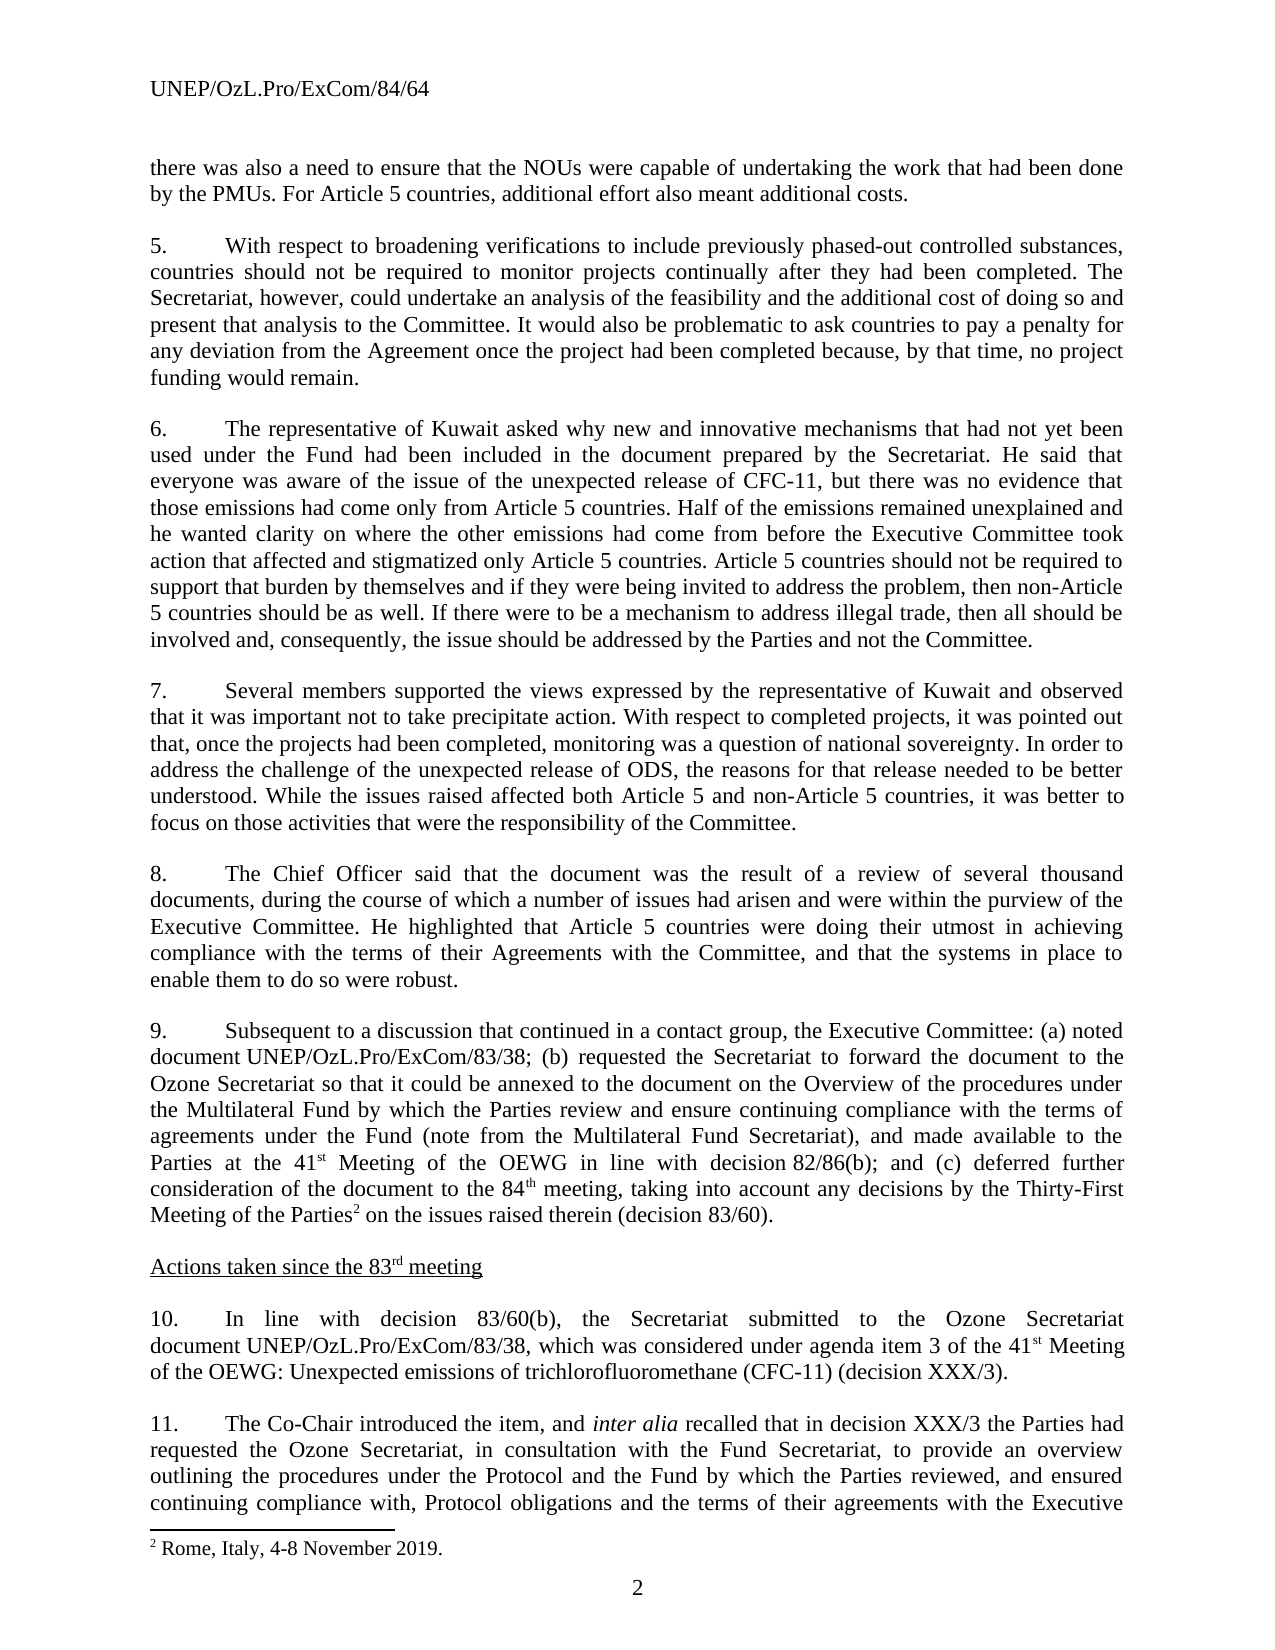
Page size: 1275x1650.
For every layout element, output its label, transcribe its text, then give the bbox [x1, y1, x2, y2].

subtitle Subsequent to a discussion that continued in a contact group, the Executive Committee: (a) noted document UNEP/OzL.Pro/ExCom/83/38; (b) requested the Secretariat to forward the document to the Ozone Secretariat so that it could be annexed to the document on the Overview of the procedures under the Multilateral Fund by which the Parties review and ensure continuing compliance with the terms of agreements under the Fund (note from the Multilateral Fund Secretariat), and made available to the Parties at the 41st Meeting of the OEWG in line with decision 82/86(b); and (c) deferred further consideration of the document to the 84th meeting, taking into account any decisions by the Thirty-First Meeting of the Parties on the issues raised therein (decision 83/60). [150, 1017, 1125, 1228]
text Actions taken since the 83rd meeting [150, 1253, 1125, 1279]
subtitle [150, 154, 1125, 207]
subtitle Several members supported the views expressed by the representative of Kuwait and observed that it was important not to take precipitate action. With respect to completed projects, it was pointed out that, once the projects had been completed, monitoring was a question of national sovereignty. In order to address the challenge of the unexpected release of ODS, the reasons for that release needed to be better understood. While the issues raised affected both Article 5 and non-Article 5 countries, it was better to focus on those activities that were the responsibility of the Committee. [150, 677, 1125, 835]
subtitle With respect to broadening verifications to include previously phased-out controlled substances, countries should not be required to monitor projects continually after they had been completed. The Secretariat, however, could undertake an analysis of the feasibility and the additional cost of doing so and present that analysis to the Committee. It would also be problematic to ask countries to pay a penalty for any deviation from the Agreement once the project had been completed because, by that time, no project funding would remain. [150, 232, 1125, 390]
subtitle The representative of Kuwait asked why new and innovative mechanisms that had not yet been used under the Fund had been included in the document prepared by the Secretariat. He said that everyone was aware of the issue of the unexpected release of CFC-11, but there was no evidence that those emissions had come only from Article 5 countries. Half of the emissions remained unexplained and he wanted clarity on where the other emissions had come from before the Executive Committee took action that affected and stigmatized only Article 5 countries. Article 5 countries should not be required to support that burden by themselves and if they were being invited to address the problem, then non-Article 5 countries should be as well. If there were to be a mechanism to address illegal trade, then all should be involved and, consequently, the issue should be addressed by the Parties and not the Committee. [150, 415, 1125, 652]
subtitle In line with decision 83/60(b), the Secretariat submitted to the Ozone Secretariat document UNEP/OzL.Pro/ExCom/83/38, which was considered under agenda item 3 of the 41st Meeting of the OEWG: Unexpected emissions of trichlorofluoromethane (CFC-11) (decision XXX/3). [150, 1306, 1125, 1384]
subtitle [150, 1409, 1125, 1515]
subtitle The Chief Officer said that the document was the result of a review of several thousand documents, during the course of which a number of issues had arisen and were within the purview of the Executive Committee. He highlighted that Article 5 countries were doing their utmost in achieving compliance with the terms of their Agreements with the Committee, and that the systems in place to enable them to do so were robust. [150, 860, 1125, 992]
